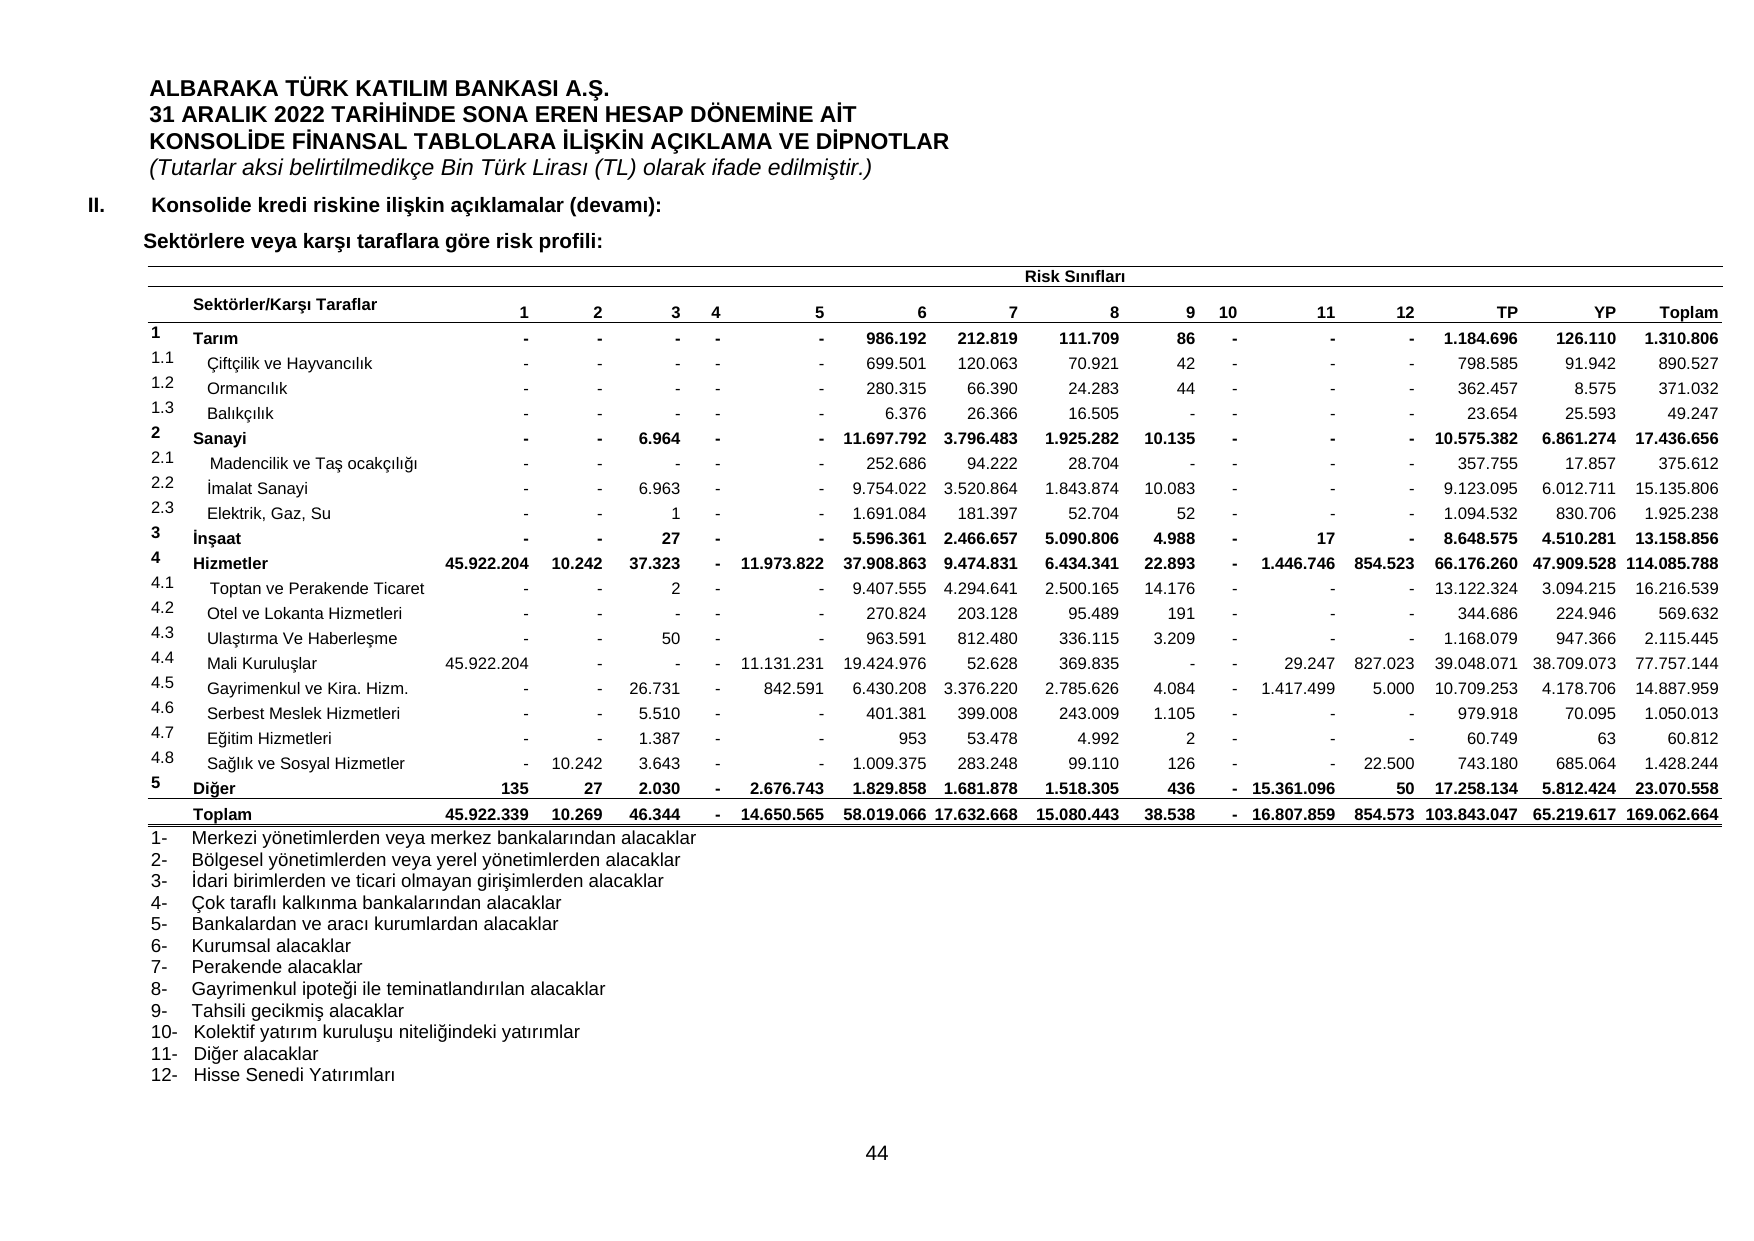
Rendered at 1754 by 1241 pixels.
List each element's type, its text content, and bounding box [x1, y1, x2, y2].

list Tahsili gecikmiş alacaklar [151, 999, 809, 1021]
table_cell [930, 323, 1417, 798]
list İdari birimlerden ve ticari olmayan girişimlerden alacaklar [151, 870, 809, 892]
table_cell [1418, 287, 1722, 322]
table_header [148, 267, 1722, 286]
list Bölgesel yönetimlerden veya yerel yönetimlerden alacaklar [151, 848, 809, 870]
list Bankalardan ve aracı kurumlardan alacaklar [151, 913, 809, 935]
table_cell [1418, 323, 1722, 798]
list Kurumsal alacaklar [151, 935, 809, 956]
list Merkezi yönetimlerden veya merkez bankalarından alacaklar [151, 827, 809, 848]
text II. Konsolide kredi riskine ilişkin açıklamalar (devamı): [74, 193, 1606, 217]
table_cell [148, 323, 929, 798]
list Çok taraflı kalkınma bankalarından alacaklar [151, 892, 809, 913]
text Sektörlere veya karşı taraflara göre risk profili: [143, 229, 1606, 253]
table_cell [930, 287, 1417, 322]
text 10- Kolektif yatırım kuruluşu niteliğindeki yatırımlar [151, 1021, 809, 1042]
text 11- Diğer alacaklar [151, 1042, 809, 1064]
text 12- Hisse Senedi Yatırımları [151, 1064, 809, 1086]
list Perakende alacaklar [151, 956, 809, 978]
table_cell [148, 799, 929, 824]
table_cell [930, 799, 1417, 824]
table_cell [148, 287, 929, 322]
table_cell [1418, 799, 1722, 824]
list Gayrimenkul ipoteği ile teminatlandırılan alacaklar [151, 978, 809, 999]
